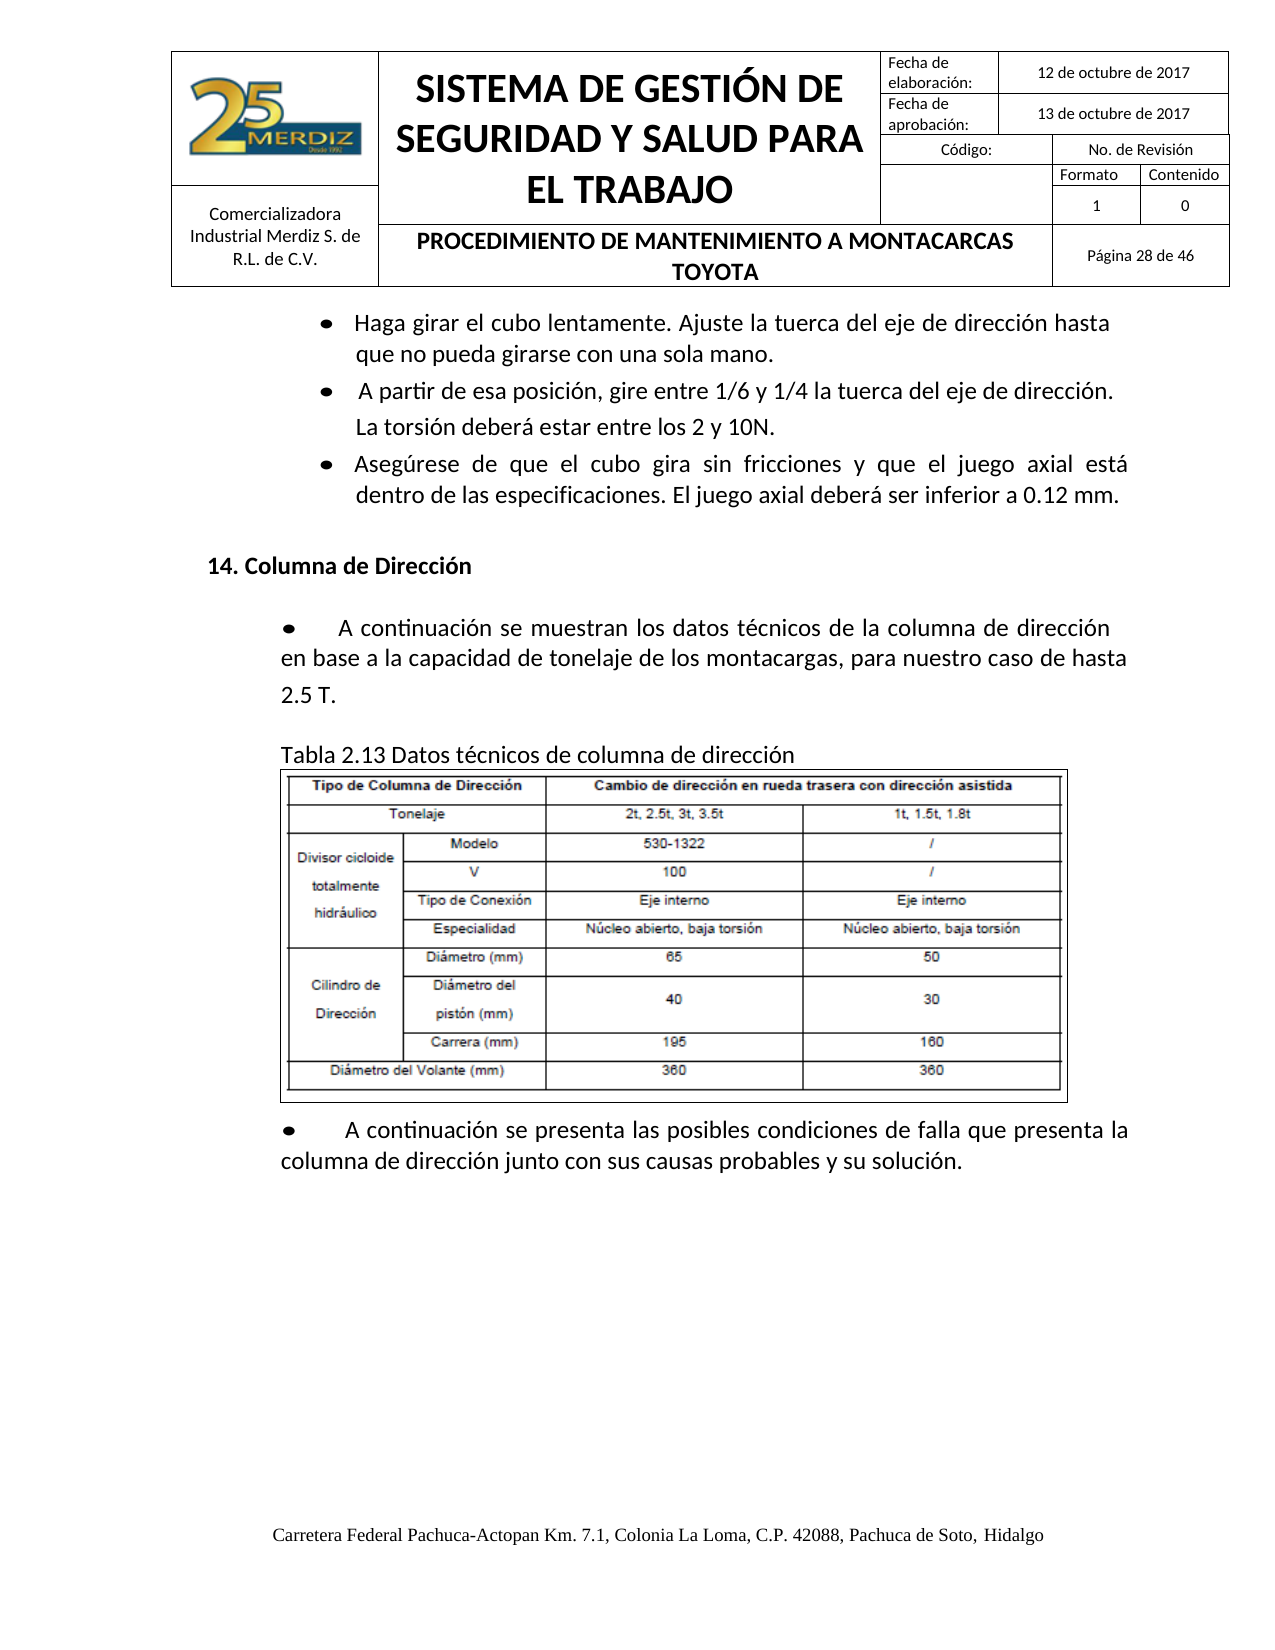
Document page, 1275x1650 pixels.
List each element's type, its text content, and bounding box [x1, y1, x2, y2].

text 2.5 T. [281, 679, 1137, 710]
text • Haga girar el cubo lentamente. Ajuste la tuerca del eje de dirección hasta que no pueda girarse con una sola mano. [318, 307, 1129, 368]
text La torsión deberá estar entre los 2 y 10N. [356, 412, 1137, 442]
picture [281, 770, 1067, 1102]
text • A continuación se muestran los datos técnicos de la columna de dirección en base a la capacidad de tonelaje de los montacargas, para nuestro caso de hasta [281, 612, 1129, 673]
picture [179, 71, 372, 165]
text • A partir de esa posición, gire entre 1/6 y 1/4 la tuerca del eje de dirección. [318, 375, 1129, 405]
text 14. Columna de Dirección [207, 550, 1137, 580]
text • A continuación se presenta las posibles condiciones de falla que presenta la columna de dirección junto con sus causas probables y su solución. [281, 1115, 1129, 1176]
text • Asegúrese de que el cubo gira sin fricciones y que el juego axial está dentro de las especificaciones. El juego axial deberá ser inferior a 0.12 mm. [318, 448, 1129, 509]
